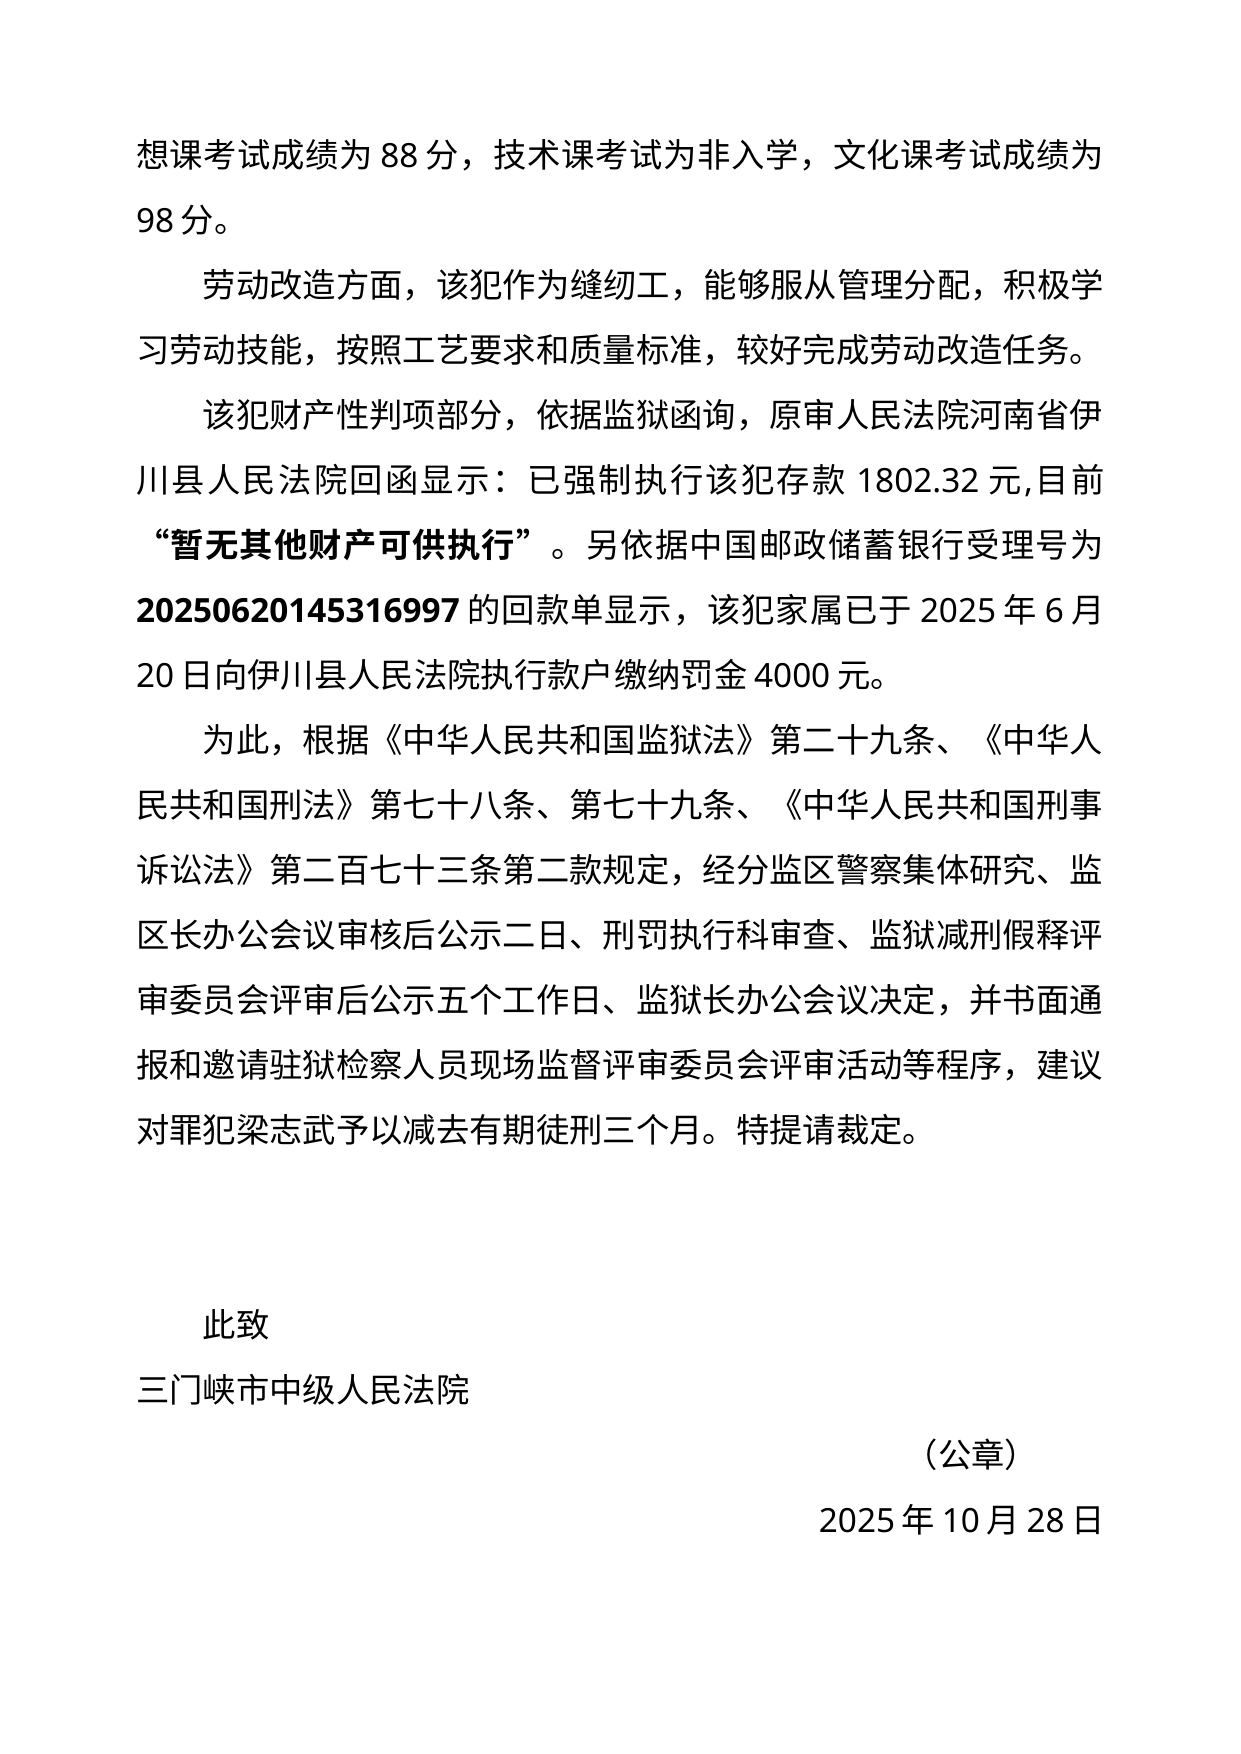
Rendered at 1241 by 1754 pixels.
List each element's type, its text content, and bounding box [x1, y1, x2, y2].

text （公章） [136, 1421, 1038, 1486]
text 劳动改造方面，该犯作为缝纫工，能够服从管理分配，积极学习劳动技能，按照工艺要求和质量标准，较好完成劳动改造任务。 [136, 251, 1104, 381]
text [136, 121, 1104, 251]
text 此致 [136, 1291, 1104, 1356]
text 为此，根据《中华人民共和国监狱法》第二十九条、《中华人民共和国刑法》第七十八条、第七十九条、《中华人民共和国刑事诉讼法》第二百七十三条第二款规定，经分监区警察集体研究、监区长办公会议审核后公示二日、刑罚执行科审查、监狱减刑假释评审委员会评审后公示五个工作日、监狱长办公会议决定，并书面通报和邀请驻狱检察人员现场监督评审委员会评审活动等程序，建议对罪犯梁志武予以减去有期徒刑三个月。特提请裁定。 [136, 706, 1104, 1161]
text 2025年10月28日 [136, 1486, 1104, 1551]
text 该犯财产性判项部分，依据监狱函询，原审人民法院河南省伊川县人民法院回函显示：已强制执行该犯存款1802.32元,目前“暂无其他财产可供执行”。另依据中国邮政储蓄银行受理号为20250620145316997的回款单显示，该犯家属已于2025年6月20日向伊川县人民法院执行款户缴纳罚金4000元。 [136, 381, 1104, 706]
text 三门峡市中级人民法院 [136, 1356, 1104, 1421]
